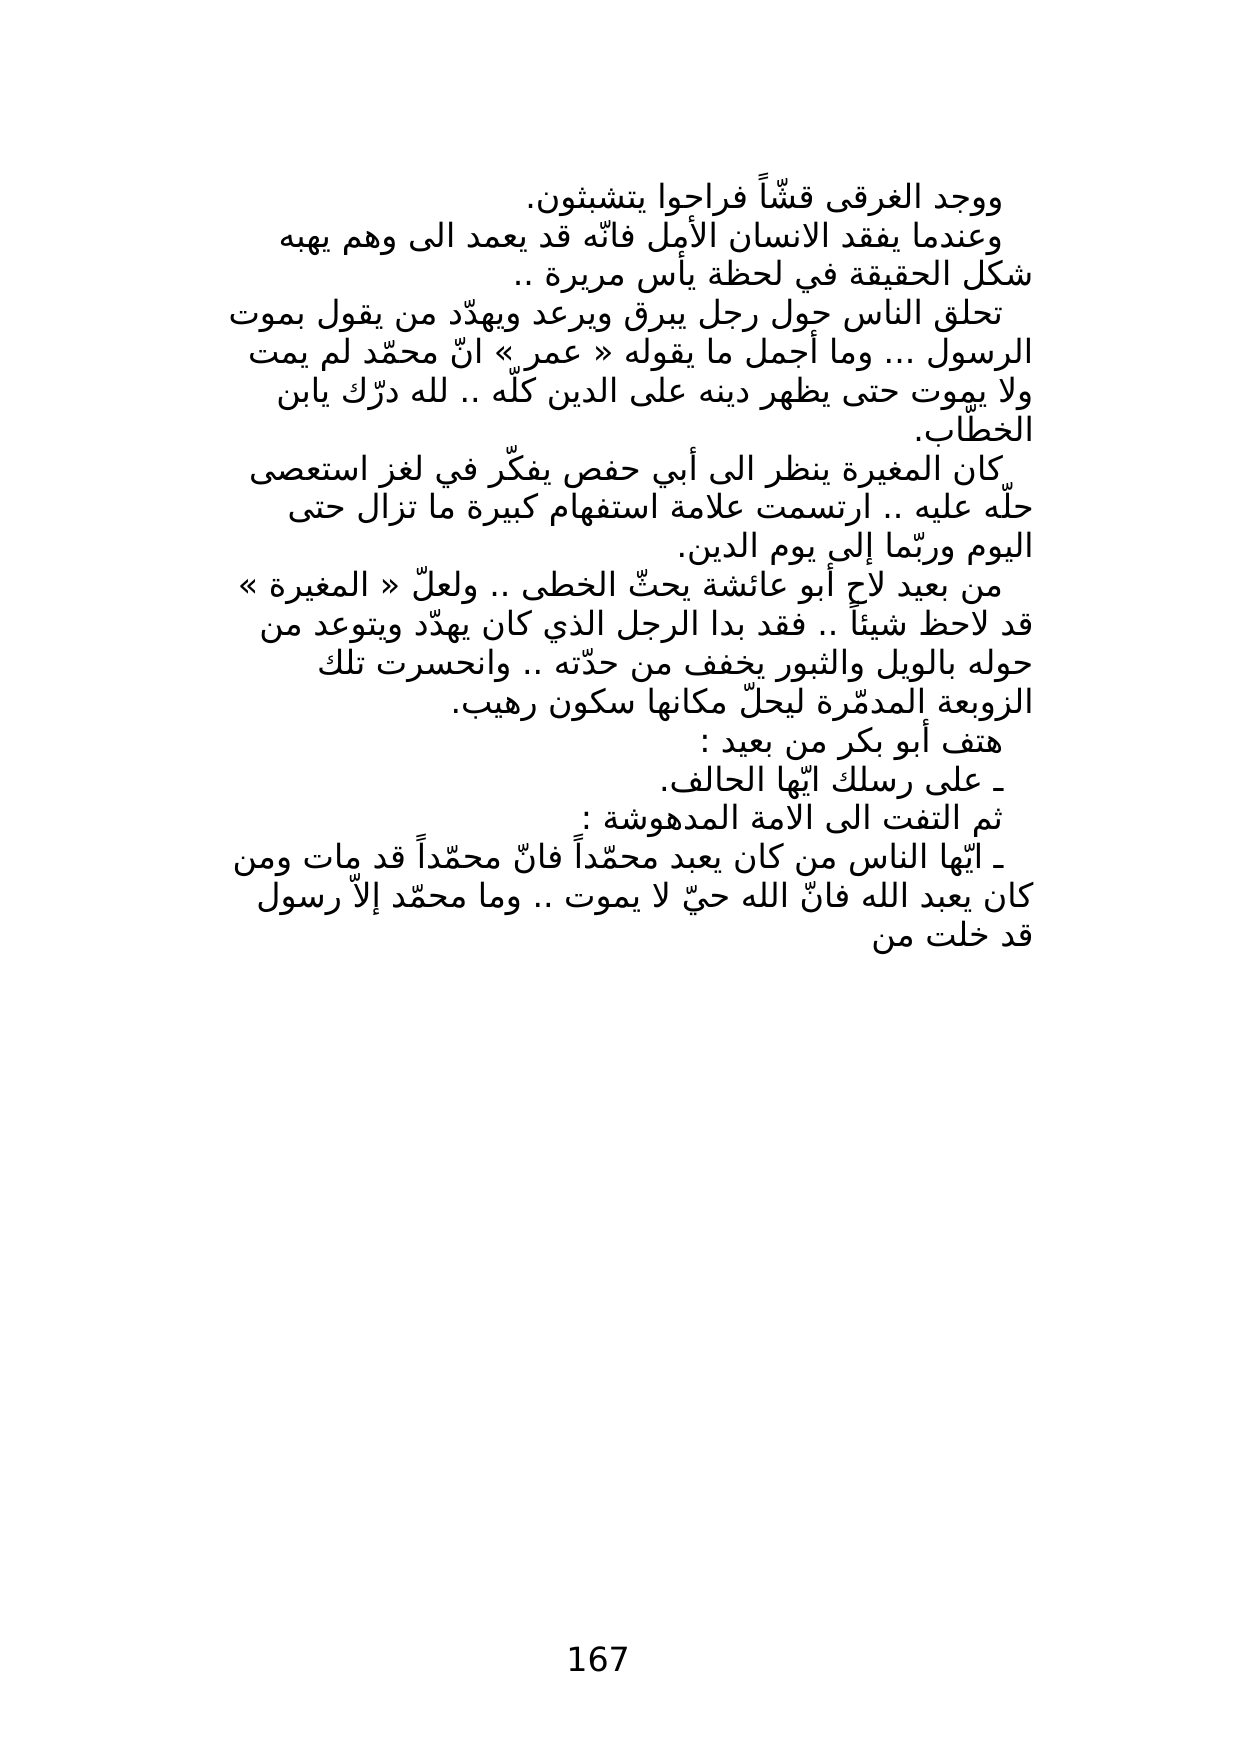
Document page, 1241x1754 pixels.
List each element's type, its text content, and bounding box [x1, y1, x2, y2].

text وعندما يفقد الانسان الأمل فانّه قد يعمد الى وهم يهبه شكل الحقيقة في لحظة يأس مريرة .. [222, 216, 1033, 294]
text ـ على رسلك ايّها الحالف. [222, 760, 1033, 799]
text ثم التفت الى الامة المدهوشة : [222, 799, 1033, 838]
text كان المغيرة ينظر الى أبي حفص يفكّر في لغز استعصى حلّه عليه .. ارتسمت علامة استفهام كبيرة ما تزال حتى اليوم وربّما إلى يوم الدين. [222, 449, 1033, 566]
text تحلق الناس حول رجل يبرق ويرعد ويهدّد من يقول بموت الرسول ... وما أجمل ما يقوله « عمر » انّ محمّد لم يمت ولا يموت حتى يظهر دينه على الدين كلّه .. لله درّك يابن الخطّاب. [222, 294, 1033, 449]
text هتف أبو بكر من بعيد : [222, 721, 1033, 760]
text من بعيد لاح أبو عائشة يحثّ الخطى .. ولعلّ « المغيرة » قد لاحظ شيئاً .. فقد بدا الرجل الذي كان يهدّد ويتوعد من حوله بالويل والثبور يخفف من حدّته .. وانحسرت تلك الزوبعة المدمّرة ليحلّ مكانها سكون رهيب. [222, 566, 1033, 721]
text ـ ايّها الناس من كان يعبد محمّداً فانّ محمّداً قد مات ومن كان يعبد الله فانّ الله حيّ لا يموت .. وما محمّد إلاّ رسول قد خلت من [222, 838, 1033, 954]
text ووجد الغرقى قشّاً فراحوا يتشبثون. [222, 177, 1033, 216]
